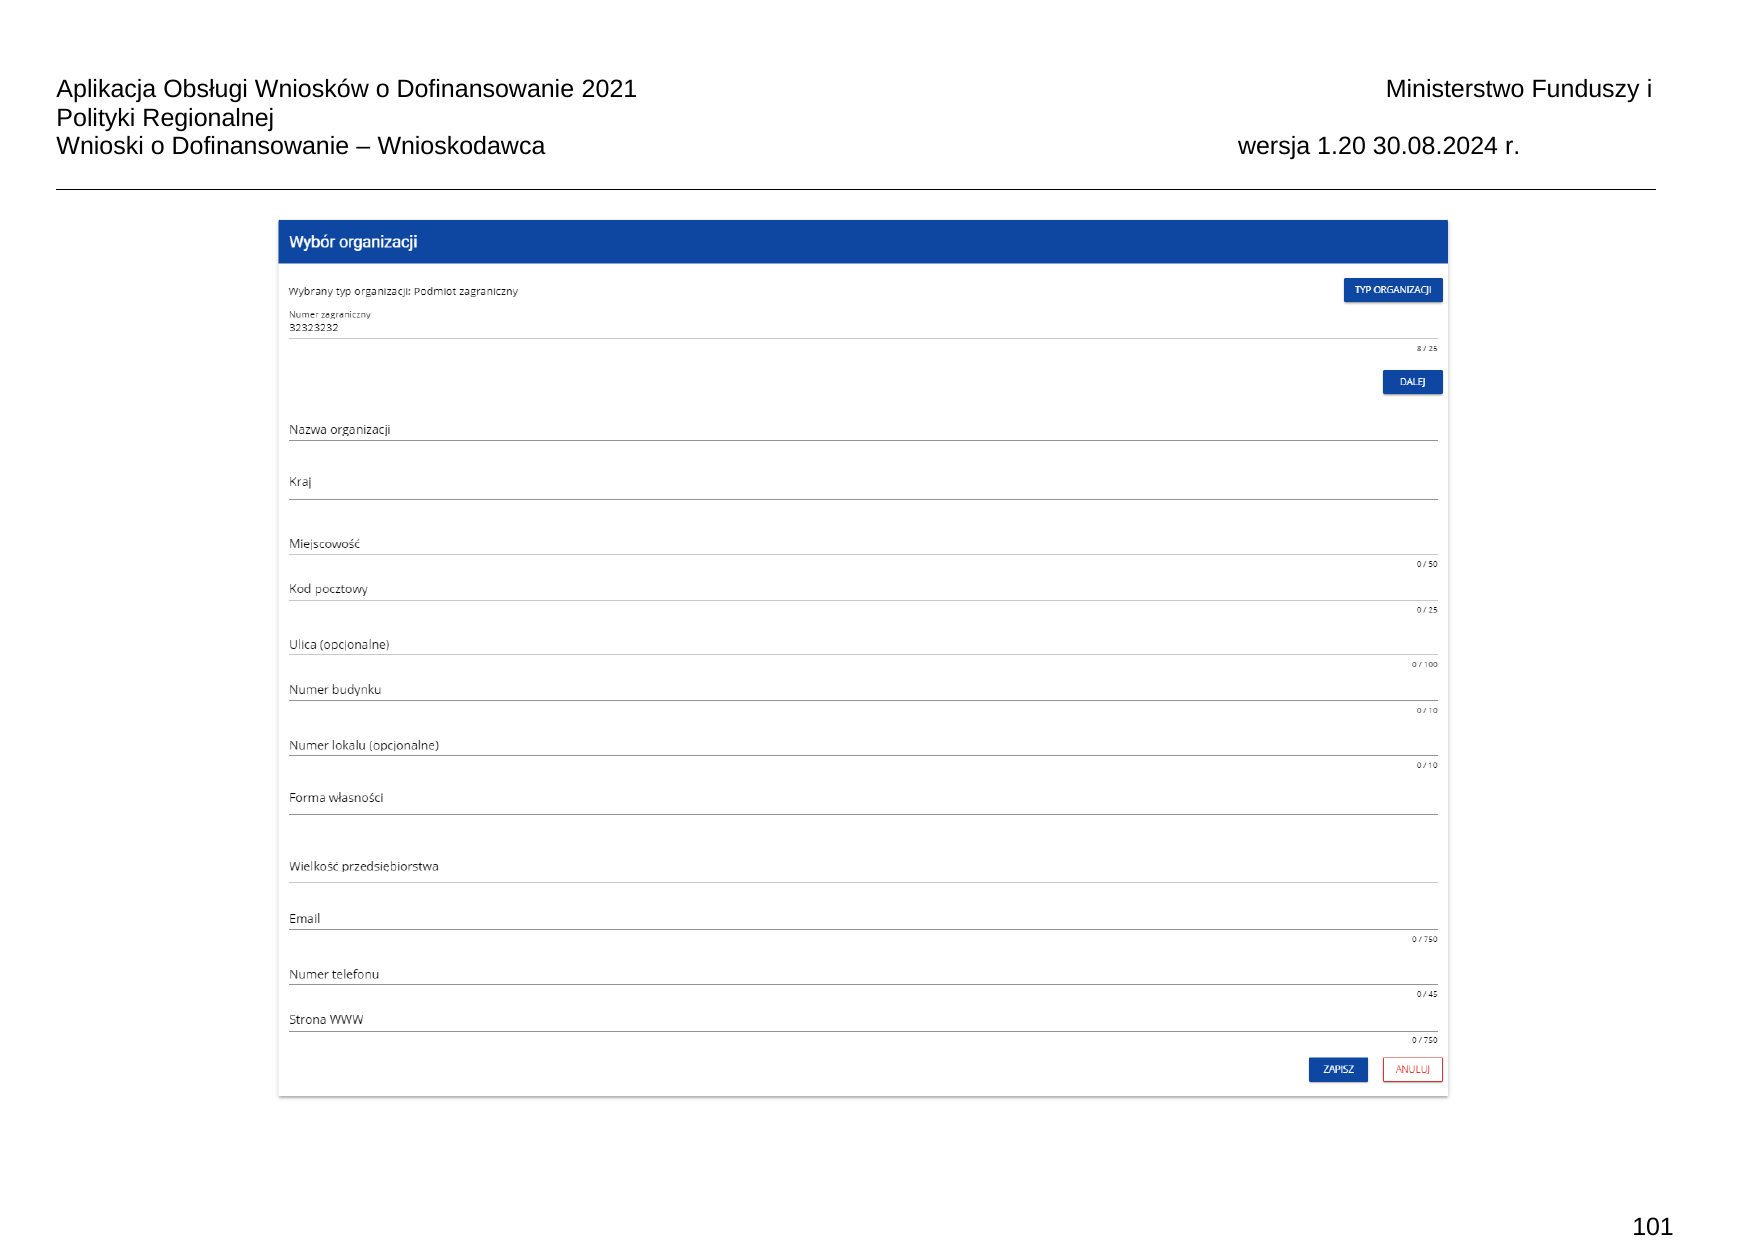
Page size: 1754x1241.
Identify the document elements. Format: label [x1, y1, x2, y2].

picture [274, 218, 1456, 1103]
